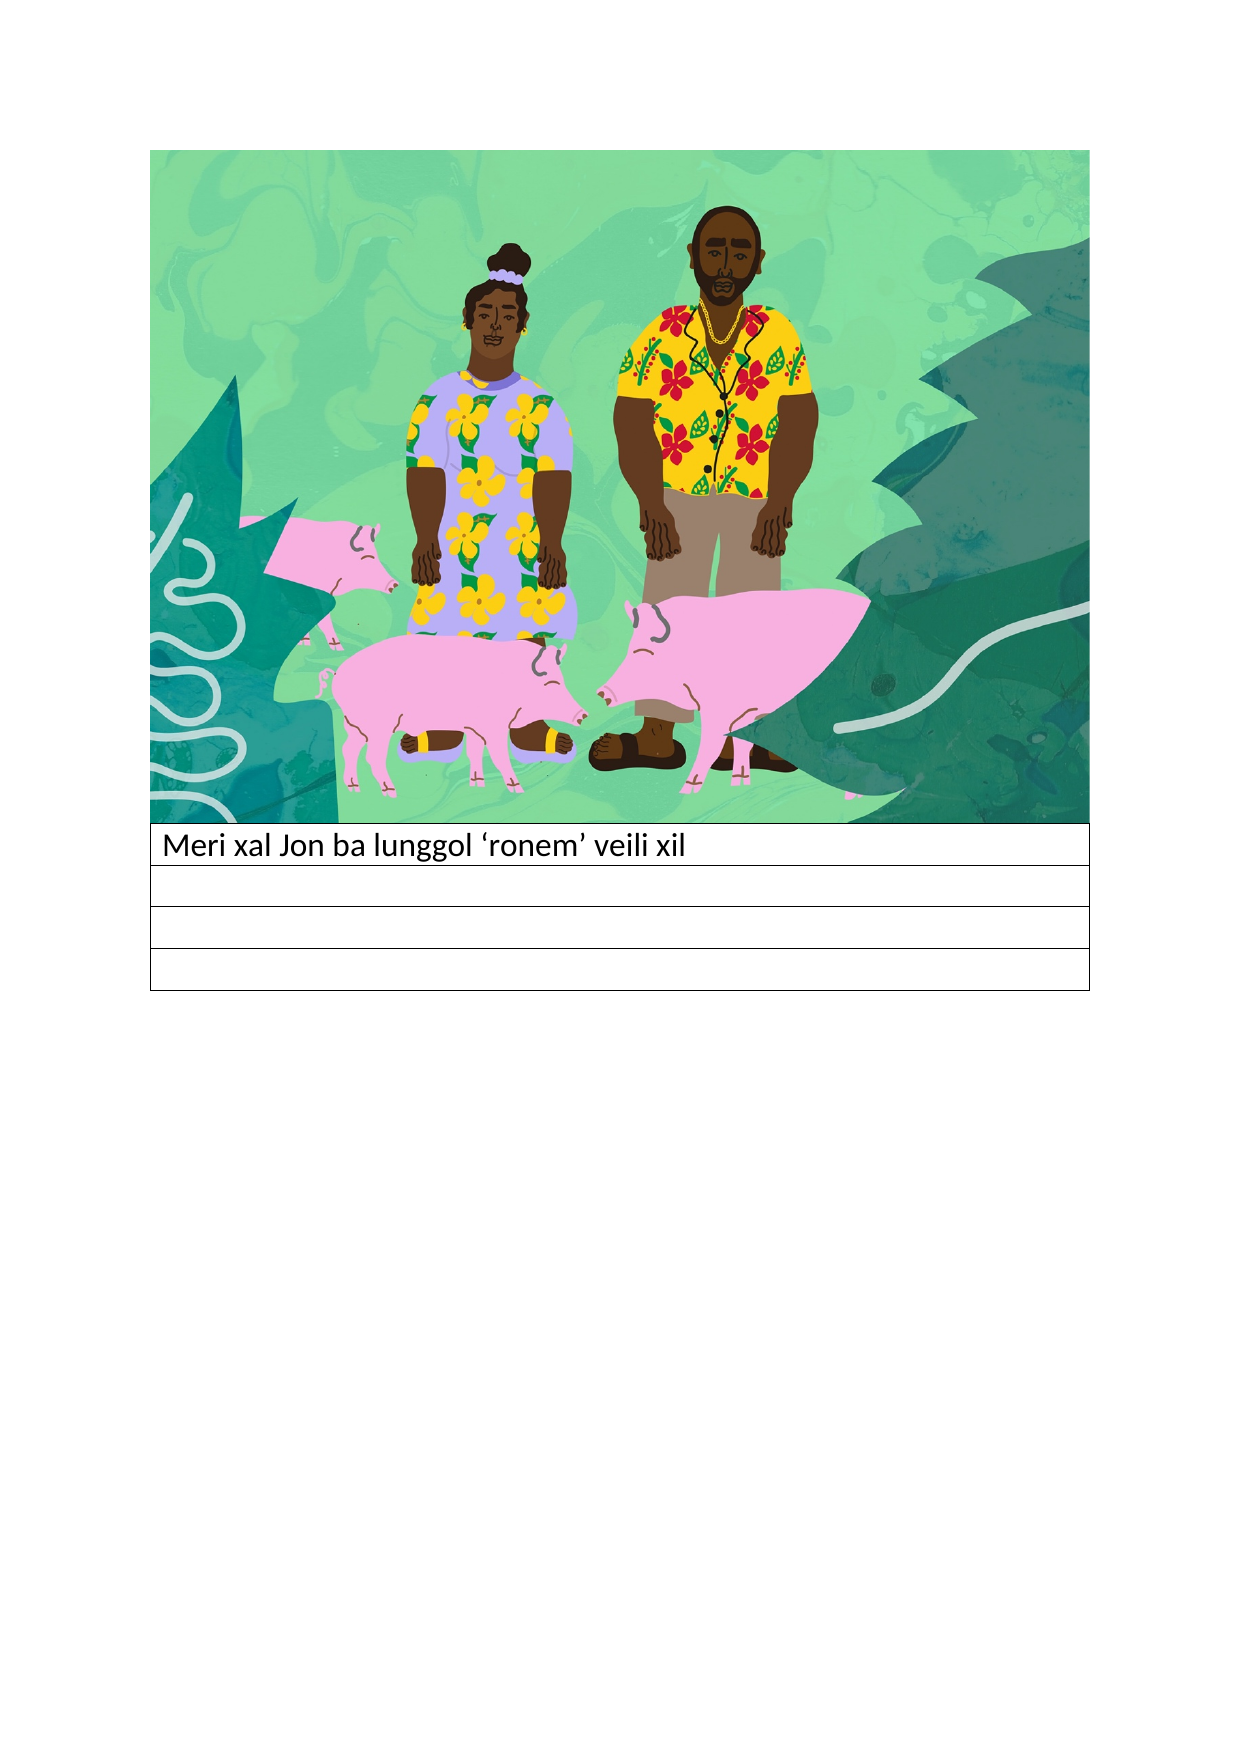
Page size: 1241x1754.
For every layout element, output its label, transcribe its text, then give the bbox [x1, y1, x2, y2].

picture [150, 150, 1090, 823]
table_header Meri xal Jon ba lunggol ‘ronem’ veili xil [151, 824, 1089, 864]
table_cell [151, 949, 1089, 990]
table_cell [151, 866, 1089, 906]
table_cell [151, 907, 1089, 948]
